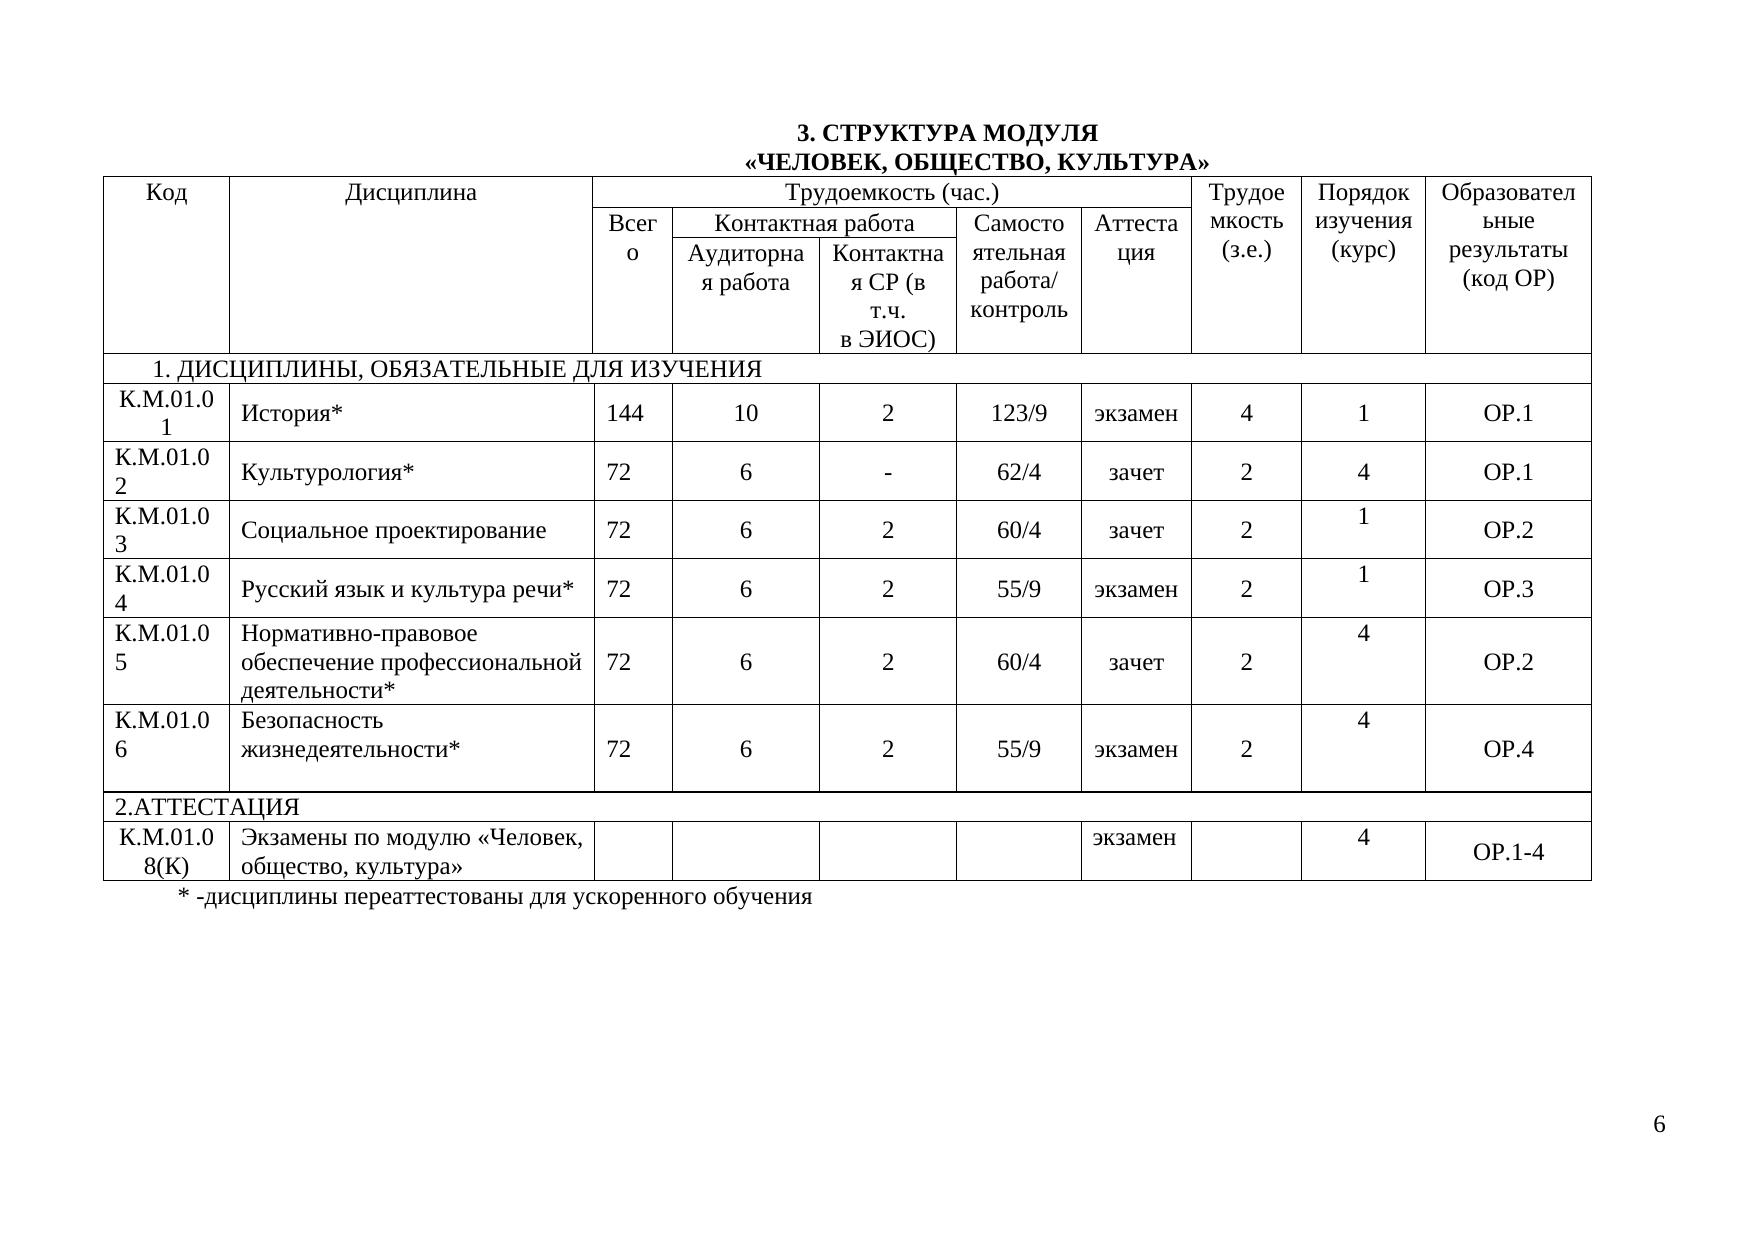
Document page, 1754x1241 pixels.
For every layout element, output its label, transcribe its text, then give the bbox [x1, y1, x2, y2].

table_cell 144 [595, 384, 672, 441]
table_cell К.М.01.05 [104, 618, 229, 704]
table_cell ОР.1 [1426, 384, 1591, 441]
table_cell К.М.01.06 [104, 705, 229, 791]
table_cell 4 [1302, 618, 1425, 704]
table_cell зачет [1082, 501, 1191, 558]
table_cell 4 [1192, 384, 1301, 441]
table_cell 2.АТТЕСТАЦИЯ [104, 793, 1591, 821]
table_cell Нормативно-правовое обеспечение профессиональной деятельности* [230, 618, 594, 704]
table_cell 72 [595, 501, 672, 558]
table_cell Аудиторная работа [673, 238, 819, 353]
table_cell ОР.4 [1426, 705, 1591, 791]
table_cell 123/9 [957, 384, 1081, 441]
table_header Образовательные результаты (код ОР) [1426, 177, 1591, 353]
table_cell Всего [593, 208, 672, 353]
table_cell 2 [1192, 501, 1301, 558]
table_cell К.М.01.02 [104, 442, 229, 500]
table_cell зачет [1082, 618, 1191, 704]
table_cell 6 [673, 501, 819, 558]
table_cell 6 [673, 442, 819, 500]
table_cell экзамен [1082, 705, 1191, 791]
table_cell 72 [595, 705, 672, 791]
table_cell 2 [820, 618, 956, 704]
table_cell [1192, 822, 1301, 880]
table_cell 72 [595, 559, 672, 617]
table_cell экзамен [1082, 384, 1191, 441]
table_header Трудоемкость (час.) [593, 177, 1191, 207]
table_cell Социальное проектирование [230, 501, 594, 558]
table_cell [673, 822, 819, 880]
table_cell История* [230, 384, 594, 441]
table_cell 55/9 [957, 705, 1081, 791]
table_cell Контактная СР (в т.ч. в ЭИОС) [820, 238, 956, 353]
table_cell 10 [673, 384, 819, 441]
table_cell 4 [1302, 442, 1425, 500]
table_header Код [104, 177, 229, 353]
table_cell [820, 822, 956, 880]
table_cell 62/4 [957, 442, 1081, 500]
table_cell 1 [1302, 559, 1425, 617]
table_cell Безопасность жизнедеятельности* [230, 705, 594, 791]
table_cell Дисциплины, обязательные для изучения [104, 354, 1591, 383]
table_cell 6 [673, 618, 819, 704]
table_header Дисциплина [230, 177, 592, 353]
table_cell Аттестация [1082, 208, 1191, 353]
table_cell К.М.01.08(К) [104, 822, 229, 880]
text «ЧЕЛОВЕК, ОБЩЕСТВО, КУЛЬТУРА» [288, 147, 1665, 176]
table_cell 1 [1302, 501, 1425, 558]
table_cell 2 [820, 705, 956, 791]
table_cell зачет [1082, 442, 1191, 500]
table_cell Культурология* [230, 442, 594, 500]
table_cell 1 [1302, 384, 1425, 441]
table_cell - [820, 442, 956, 500]
table_cell 60/4 [957, 501, 1081, 558]
table_cell Экзамены по модулю «Человек, общество, культура» [230, 822, 594, 880]
table_cell экзамен [1082, 822, 1191, 880]
table_cell 2 [820, 384, 956, 441]
table_cell К.М.01.03 [104, 501, 229, 558]
table_cell Русский язык и культура речи* [230, 559, 594, 617]
text 3. Структура модуля [229, 118, 1665, 147]
table_cell 60/4 [957, 618, 1081, 704]
table_cell 55/9 [957, 559, 1081, 617]
table_cell [957, 822, 1081, 880]
table_cell экзамен [1082, 559, 1191, 617]
table_cell Контактная работа [673, 208, 956, 237]
table_cell ОР.2 [1426, 501, 1591, 558]
table_cell 2 [820, 501, 956, 558]
table_cell ОР.2 [1426, 618, 1591, 704]
table_cell К.М.01.04 [104, 559, 229, 617]
table_cell 72 [595, 442, 672, 500]
table_cell 4 [1302, 705, 1425, 791]
table_cell К.М.01.01 [104, 384, 229, 441]
table_cell 72 [595, 618, 672, 704]
table_cell 4 [1302, 822, 1425, 880]
table_cell 2 [1192, 559, 1301, 617]
table_cell ОР.1 [1426, 442, 1591, 500]
text * -дисциплины переаттестованы для ускоренного обучения [177, 881, 1665, 909]
table_cell Самостоятельная работа/ контроль [957, 208, 1081, 353]
table_header Порядок изучения (курс) [1302, 177, 1425, 353]
table_cell 2 [820, 559, 956, 617]
table_header Трудоемкость (з.е.) [1192, 177, 1301, 353]
table_cell 2 [1192, 618, 1301, 704]
table_cell [595, 822, 672, 880]
table_cell 6 [673, 705, 819, 791]
table_cell 2 [1192, 442, 1301, 500]
table_cell ОР.1-4 [1426, 822, 1591, 880]
table_cell 2 [1192, 705, 1301, 791]
table_cell ОР.3 [1426, 559, 1591, 617]
table_cell 6 [673, 559, 819, 617]
